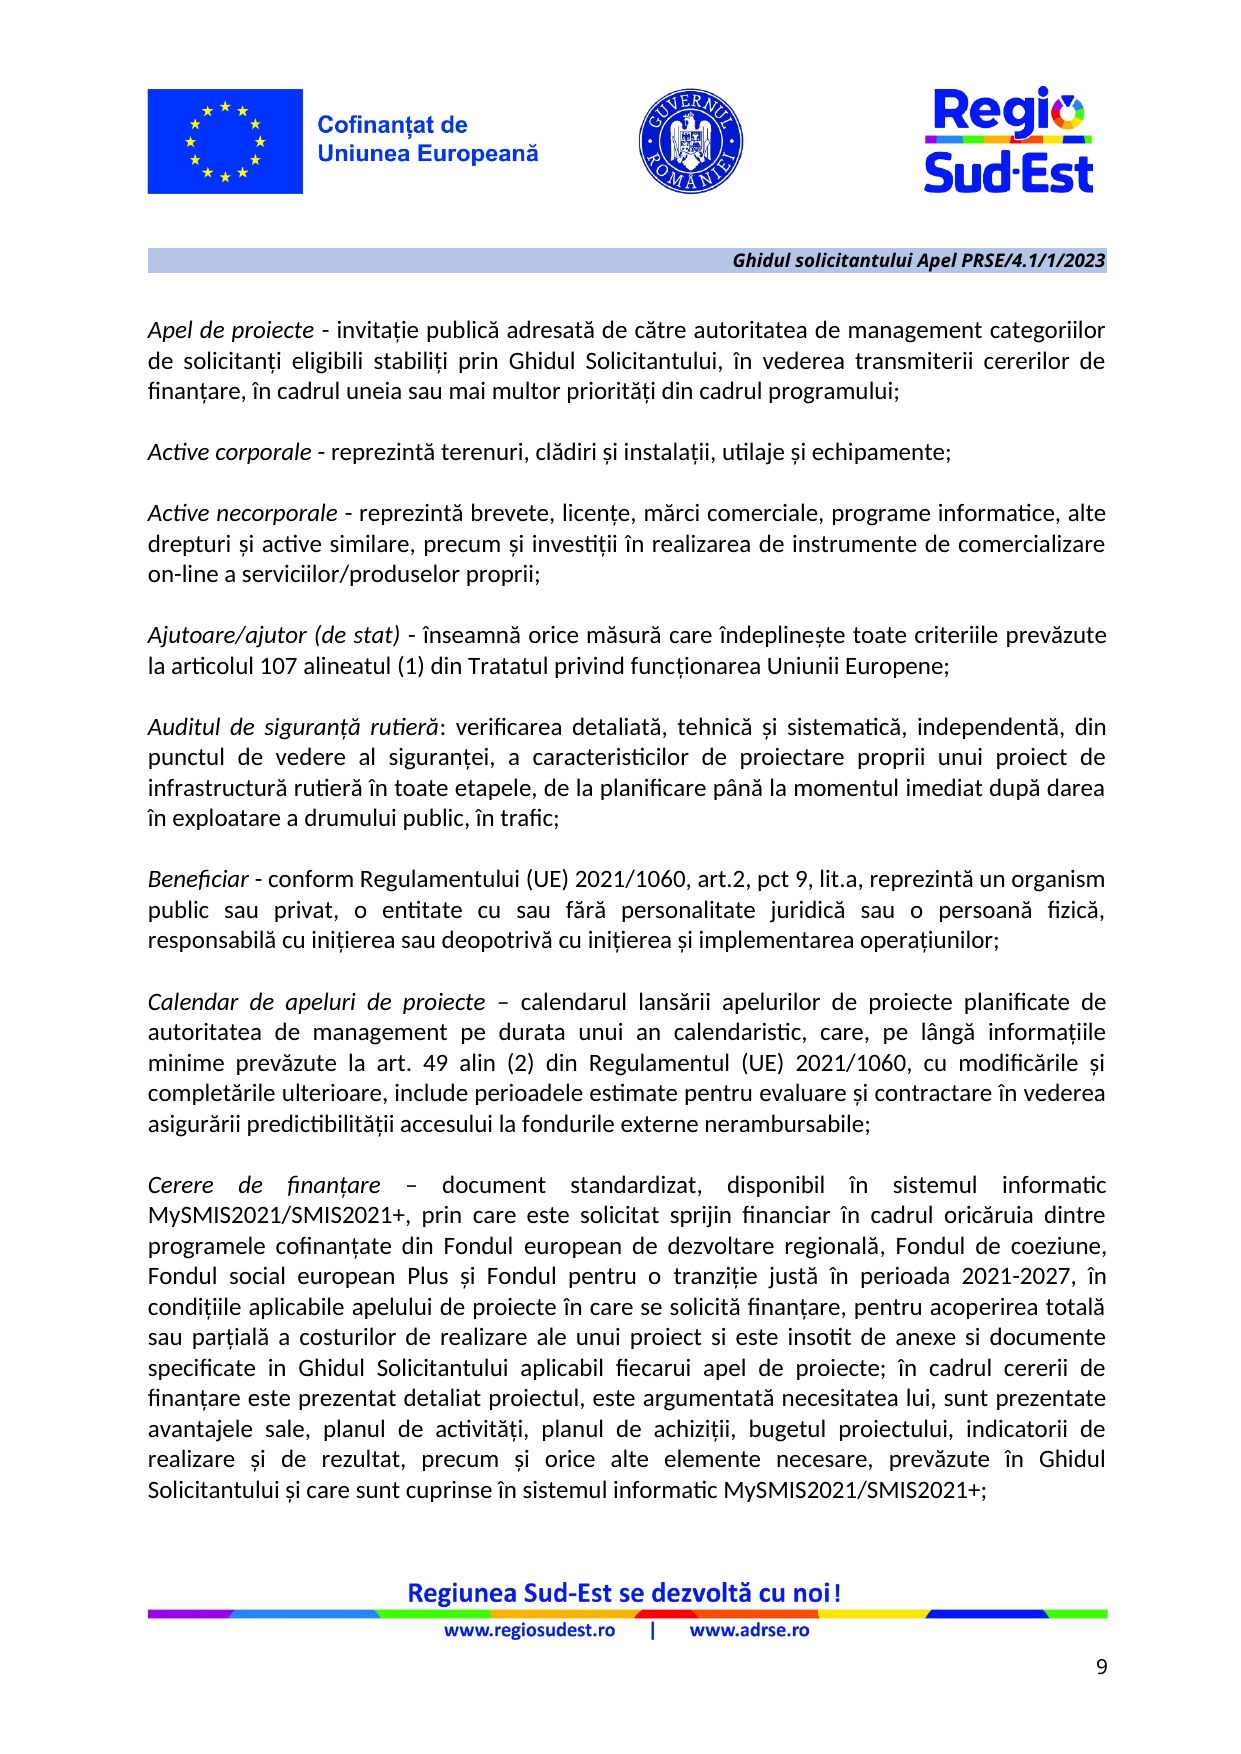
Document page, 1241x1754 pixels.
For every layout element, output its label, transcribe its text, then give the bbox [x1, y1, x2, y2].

text Active corporale - reprezintă terenuri, clădiri și instalații, utilaje și echipamente; [148, 436, 1107, 467]
picture [147, 86, 1093, 195]
text Ajutoare/ajutor (de stat) - înseamnă orice măsură care îndeplineşte toate criteriile prevăzute la articolul 107 alineatul (1) din Tratatul privind funcţionarea Uniunii Europene; [148, 619, 1107, 681]
text Auditul de siguranță rutieră: verificarea detaliată, tehnică și sistematică, independentă, din punctul de vedere al siguranței, a caracteristicilor de proiectare proprii unui proiect de infrastructură rutieră în toate etapele, de la planificare până la momentul imediat după darea în exploatare a drumului public, în trafic; [148, 711, 1107, 833]
text Beneficiar - conform Regulamentului (UE) 2021/1060, art.2, pct 9, lit.a, reprezintă un organism public sau privat, o entitate cu sau fără personalitate juridică sau o persoană fizică, responsabilă cu inițierea sau deopotrivă cu inițierea și implementarea operațiunilor; [148, 864, 1107, 955]
text Cerere de finanțare – document standardizat, disponibil în sistemul informatic MySMIS2021/SMIS2021+, prin care este solicitat sprijin financiar în cadrul oricăruia dintre programele cofinanțate din Fondul european de dezvoltare regională, Fondul de coeziune, Fondul social european Plus și Fondul pentru o tranziție justă în perioada 2021-2027, în condițiile aplicabile apelului de proiecte în care se solicită finanțare, pentru acoperirea totală sau parțială a costurilor de realizare ale unui proiect si este insotit de anexe si documente specificate in Ghidul Solicitantului aplicabil fiecarui apel de proiecte; în cadrul cererii de finanțare este prezentat detaliat proiectul, este argumentată necesitatea lui, sunt prezentate avantajele sale, planul de activități, planul de achiziții, bugetul proiectului, indicatorii de realizare și de rezultat, precum și orice alte elemente necesare, prevăzute în Ghidul Solicitantului și care sunt cuprinse în sistemul informatic MySMIS2021/SMIS2021+; [148, 1169, 1107, 1504]
text Active necorporale - reprezintă brevete, licențe, mărci comerciale, programe informatice, alte drepturi și active similare, precum și investiții în realizarea de instrumente de comercializare on-line a serviciilor/produselor proprii; [148, 497, 1107, 589]
picture [147, 1582, 1108, 1640]
text Apel de proiecte - invitație publică adresată de către autoritatea de management categoriilor de solicitanți eligibili stabiliți prin Ghidul Solicitantului, în vederea transmiterii cererilor de finanțare, în cadrul uneia sau mai multor priorități din cadrul programului; [148, 314, 1107, 406]
text Calendar de apeluri de proiecte – calendarul lansării apelurilor de proiecte planificate de autoritatea de management pe durata unui an calendaristic, care, pe lângă informațiile minime prevăzute la art. 49 alin (2) din Regulamentul (UE) 2021/1060, cu modificările și completările ulterioare, include perioadele estimate pentru evaluare și contractare în vederea asigurării predictibilității accesului la fondurile externe nerambursabile; [148, 986, 1107, 1138]
